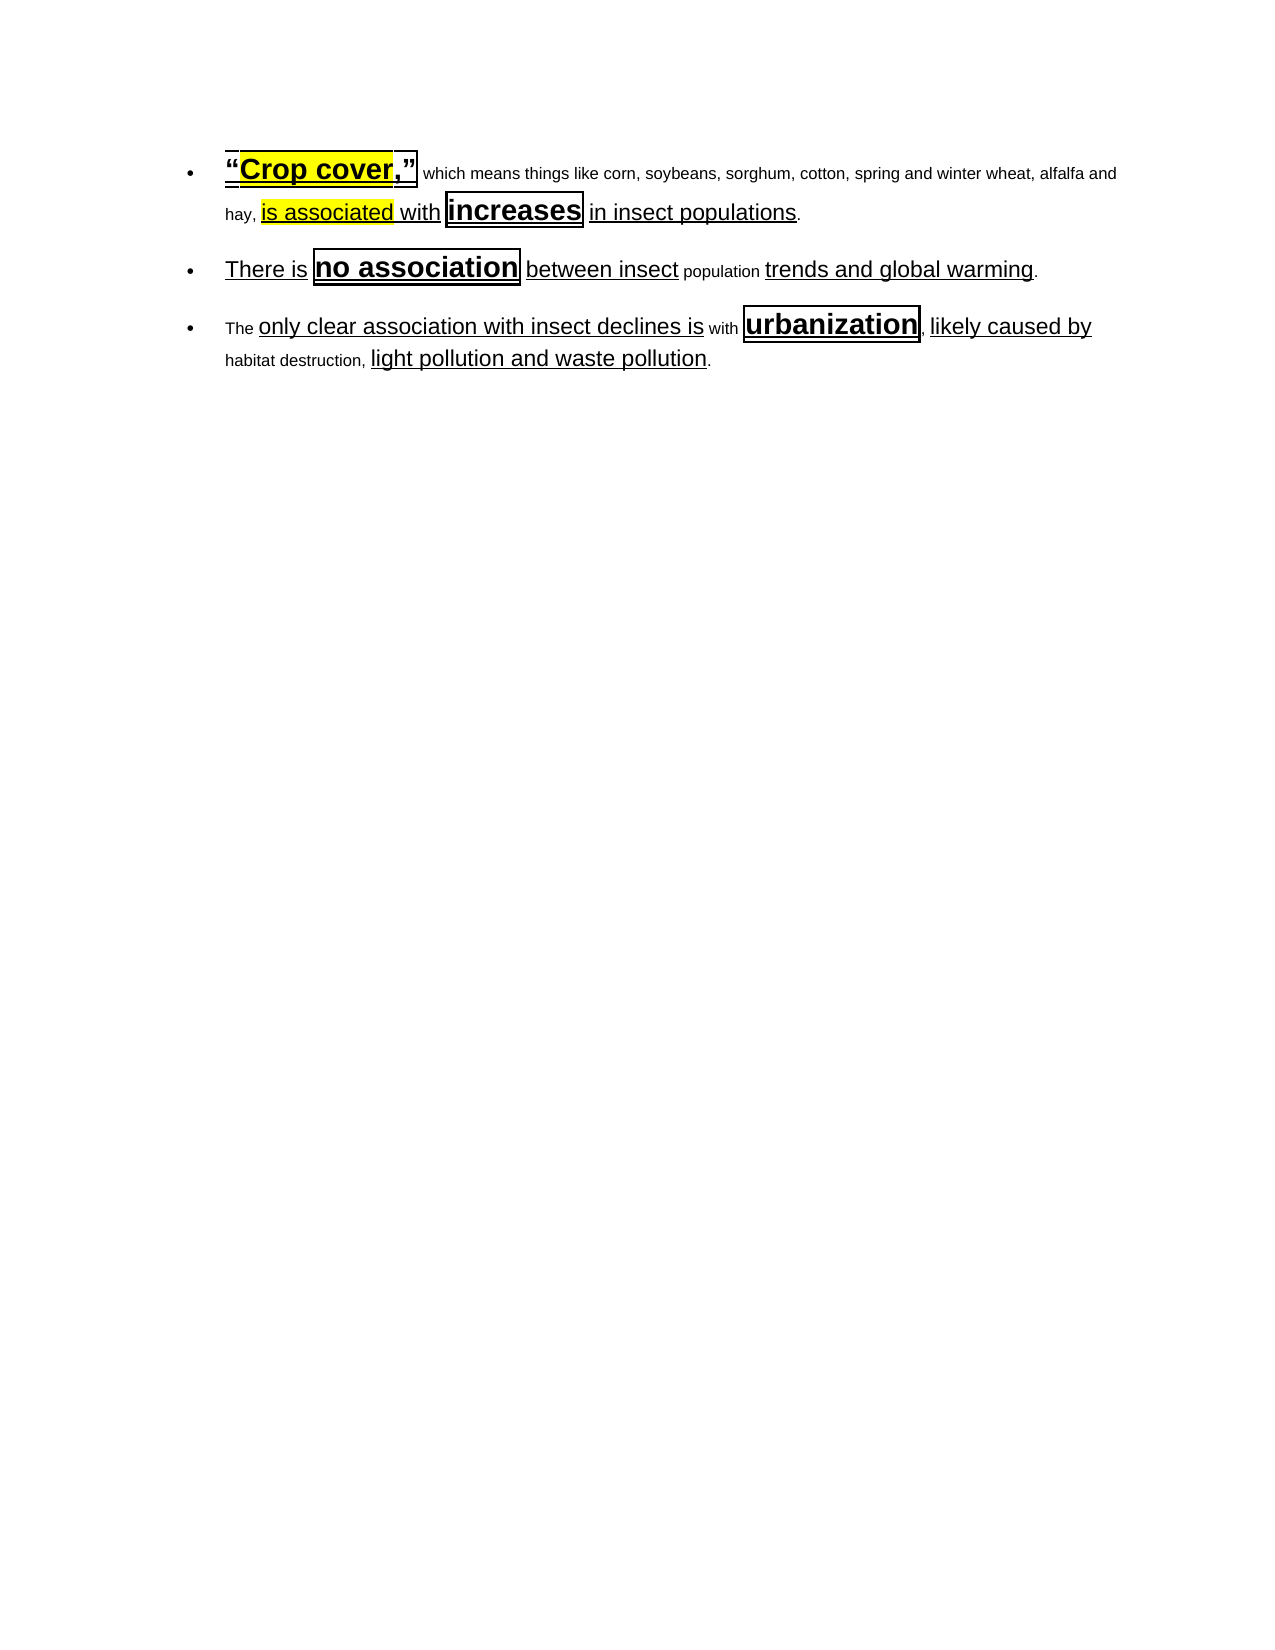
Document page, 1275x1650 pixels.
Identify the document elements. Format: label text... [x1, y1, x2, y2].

list There is no association between insect population trends and global warming. [521, 248, 1125, 286]
list The only clear association with insect declines is with urbanization, likely caused by habitat destruction, light pollution and waste pollution. [187, 305, 1125, 371]
list “Crop cover,” which means things like corn, soybeans, sorghum, cotton, spring and winter wheat, alfalfa and hay, is associated with increases in insect populations. [187, 150, 1125, 228]
list There is no association between insect population trends and global warming. [187, 248, 313, 286]
list There is no association between insect population trends and global warming. [315, 250, 519, 279]
